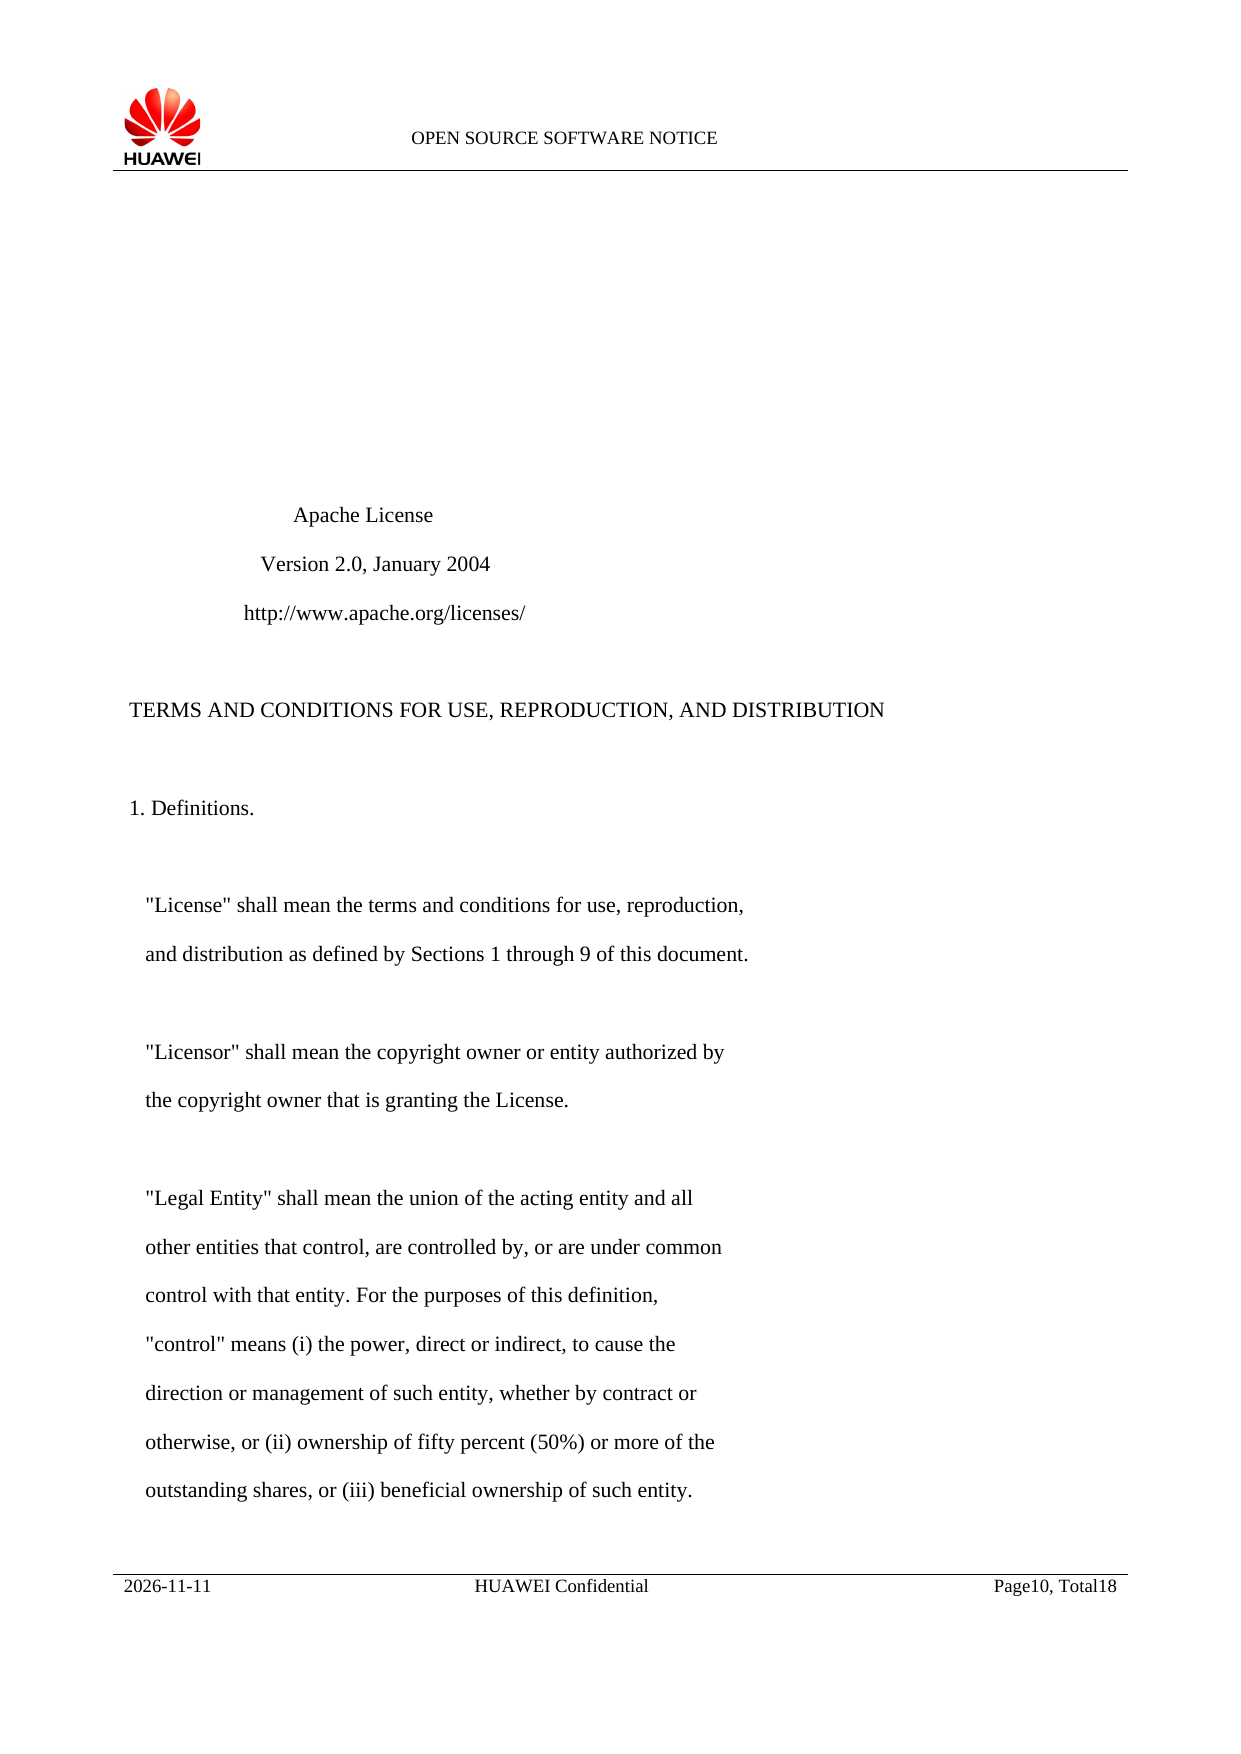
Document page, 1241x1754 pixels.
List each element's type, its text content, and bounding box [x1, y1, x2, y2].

picture [124, 88, 201, 165]
